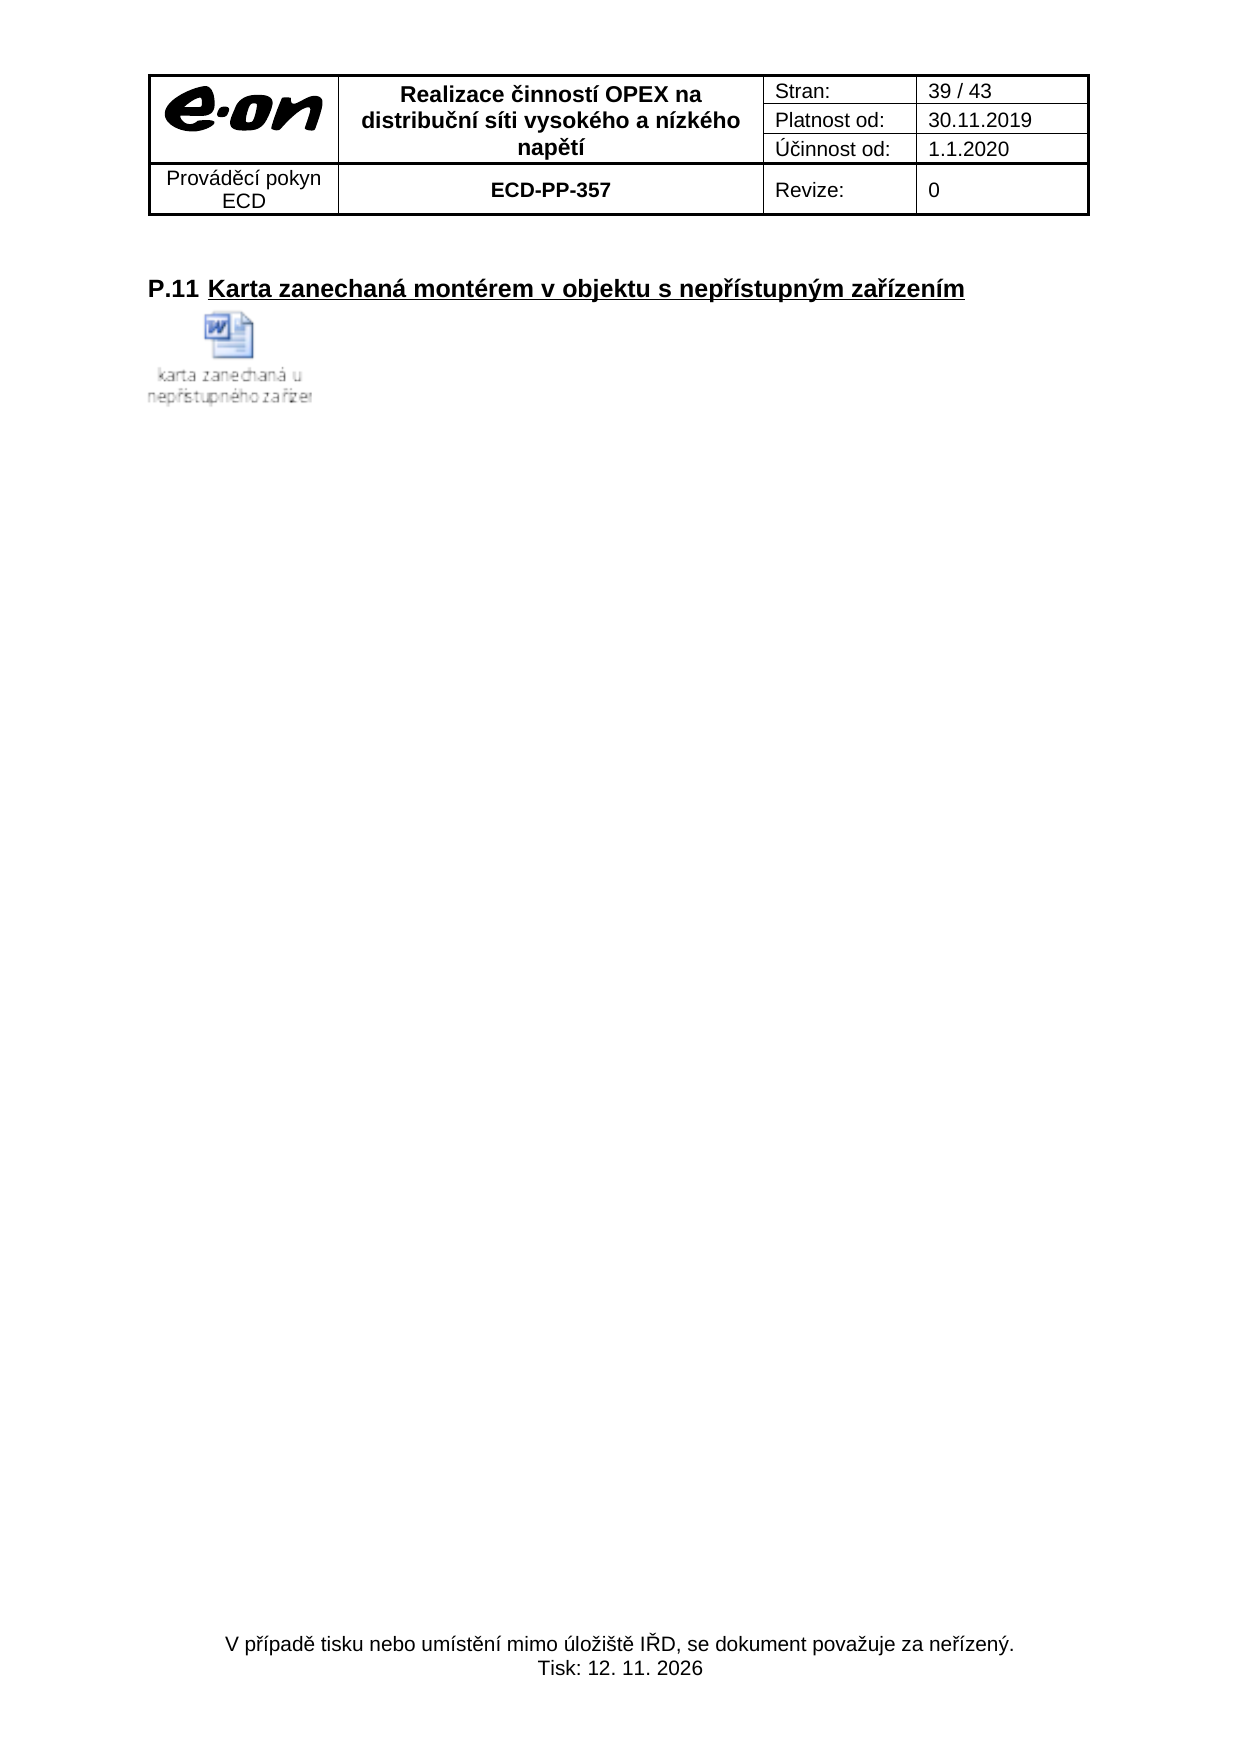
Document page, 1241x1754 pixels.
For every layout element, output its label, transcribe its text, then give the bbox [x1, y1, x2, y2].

text Karta zanechaná montérem v objektu s nepřístupným zařízením [148, 274, 1092, 302]
